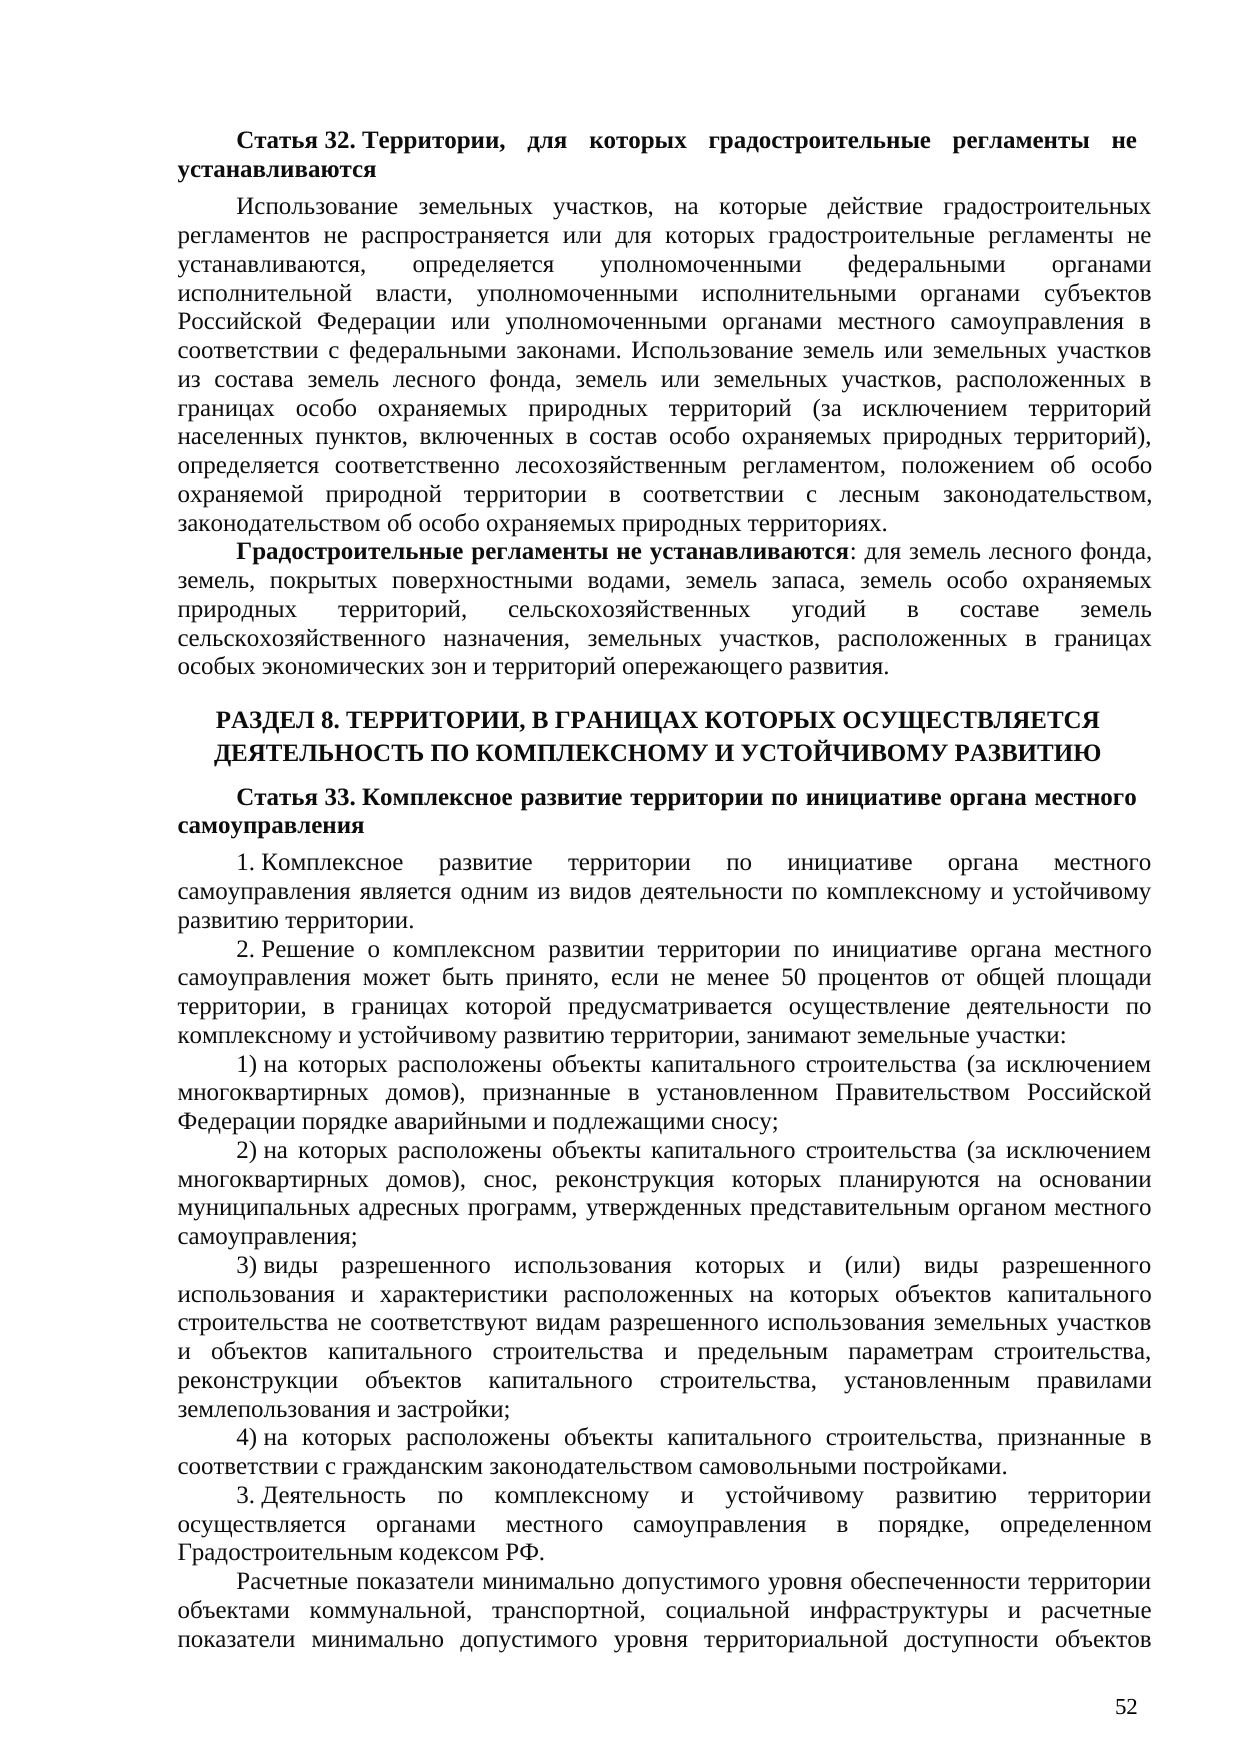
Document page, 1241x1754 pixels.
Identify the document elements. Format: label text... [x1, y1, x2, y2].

text 3. Деятельность по комплексному и устойчивому развитию территории осуществляется органами местного самоуправления в порядке, определенном Градостроительным кодексом РФ. [177, 1480, 1152, 1566]
text 4) на которых расположены объекты капитального строительства, признанные в соответствии с гражданским законодательством самовольными постройками. [177, 1422, 1152, 1480]
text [177, 1566, 1152, 1652]
subtitle Статья 33. Комплексное развитие территории по инициативе органа местного самоуправления [177, 782, 1138, 839]
text 1. Комплексное развитие территории по инициативе органа местного самоуправления является одним из видов деятельности по комплексному и устойчивому развитию территории. [177, 847, 1152, 934]
text 2) на которых расположены объекты капитального строительства (за исключением многоквартирных домов), снос, реконструкция которых планируются на основании муниципальных адресных программ, утвержденных представительным органом местного самоуправления; [177, 1135, 1152, 1250]
text 3) виды разрешенного использования которых и (или) виды разрешенного использования и характеристики расположенных на которых объектов капитального строительства не соответствуют видам разрешенного использования земельных участков и объектов капитального строительства и предельным параметрам строительства, реконструкции объектов капитального строительства, установленным правилами землепользования и застройки; [177, 1250, 1152, 1422]
text 2. Решение о комплексном развитии территории по инициативе органа местного самоуправления может быть принято, если не менее 50 процентов от общей площади территории, в границах которой предусматривается осуществление деятельности по комплексному и устойчивому развитию территории, занимают земельные участки: [177, 934, 1152, 1049]
text Использование земельных участков, на которые действие градостроительных регламентов не распространяется или для которых градостроительные регламенты не устанавливаются, определяется уполномоченными федеральными органами исполнительной власти, уполномоченными исполнительными органами субъектов Российской Федерации или уполномоченными органами местного самоуправления в соответствии с федеральными законами. Использование земель или земельных участков из состава земель лесного фонда, земель или земельных участков, расположенных в границах особо охраняемых природных территорий (за исключением территорий населенных пунктов, включенных в состав особо охраняемых природных территорий), определяется соответственно лесохозяйственным регламентом, положением об особо охраняемой природной территории в соответствии с лесным законодательством, законодательством об особо охраняемых природных территориях. [177, 191, 1152, 536]
text Градостроительные регламенты не устанавливаются: для земель лесного фонда, земель, покрытых поверхностными водами, земель запаса, земель особо охраняемых природных территорий, сельскохозяйственных угодий в составе земель сельскохозяйственного назначения, земельных участков, расположенных в границах особых экономических зон и территорий опережающего развития. [177, 536, 1152, 680]
text 1) на которых расположены объекты капитального строительства (за исключением многоквартирных домов), признанные в установленном Правительством Российской Федерации порядке аварийными и подлежащими сносу; [177, 1049, 1152, 1135]
subtitle Статья 32. Территории, для которых градостроительные регламенты не устанавливаются [177, 126, 1138, 183]
text РАЗДЕЛ 8. ТЕРРИТОРИИ, В ГРАНИЦАХ КОТОРЫХ ОСУЩЕСТВЛЯЕТСЯ ДЕЯТЕЛЬНОСТЬ ПО КОМПЛЕКСНОМУ И УСТОЙЧИВОМУ РАЗВИТИЮ [133, 705, 1183, 767]
